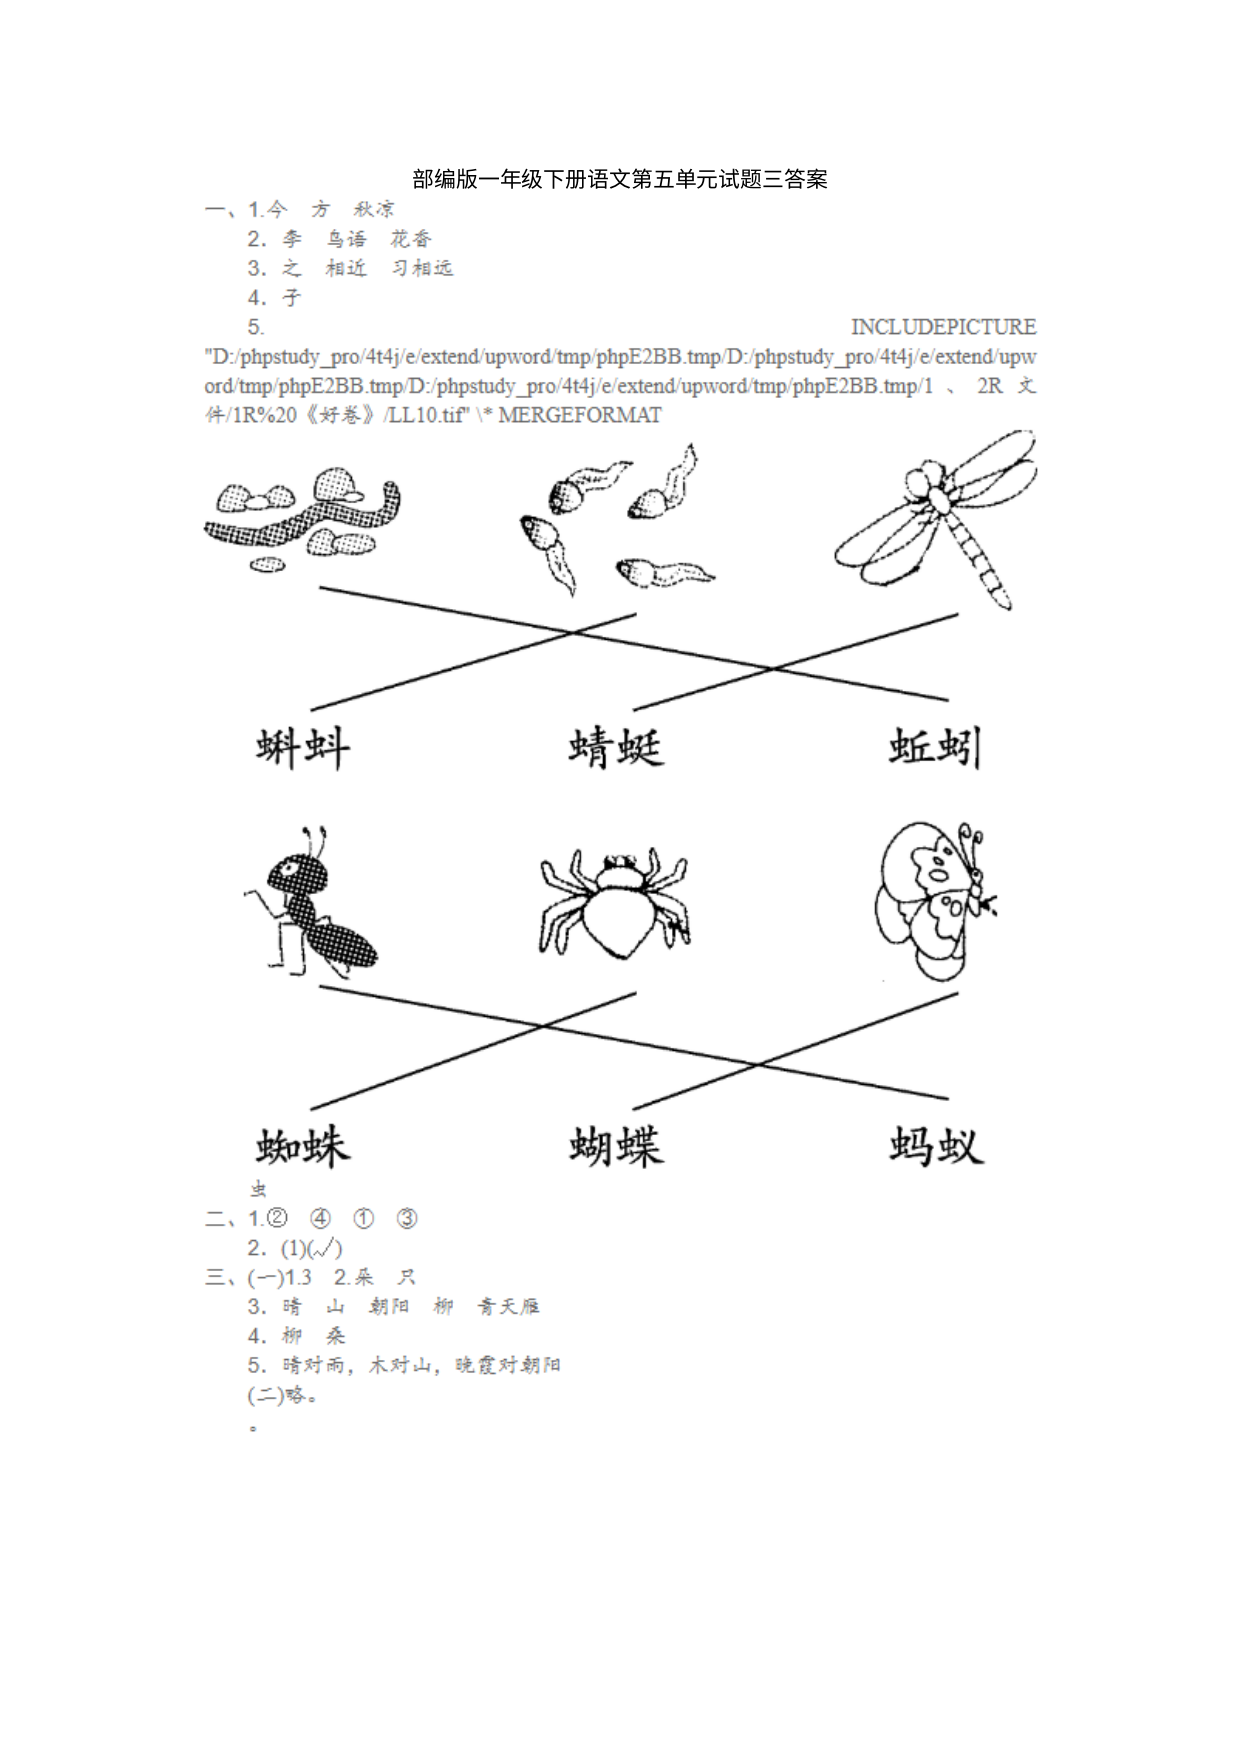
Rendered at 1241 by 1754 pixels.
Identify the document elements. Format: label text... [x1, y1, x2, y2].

text 部编版一年级下册语文第五单元试题三答案 [187, 162, 1053, 194]
picture [187, 194, 1053, 1461]
